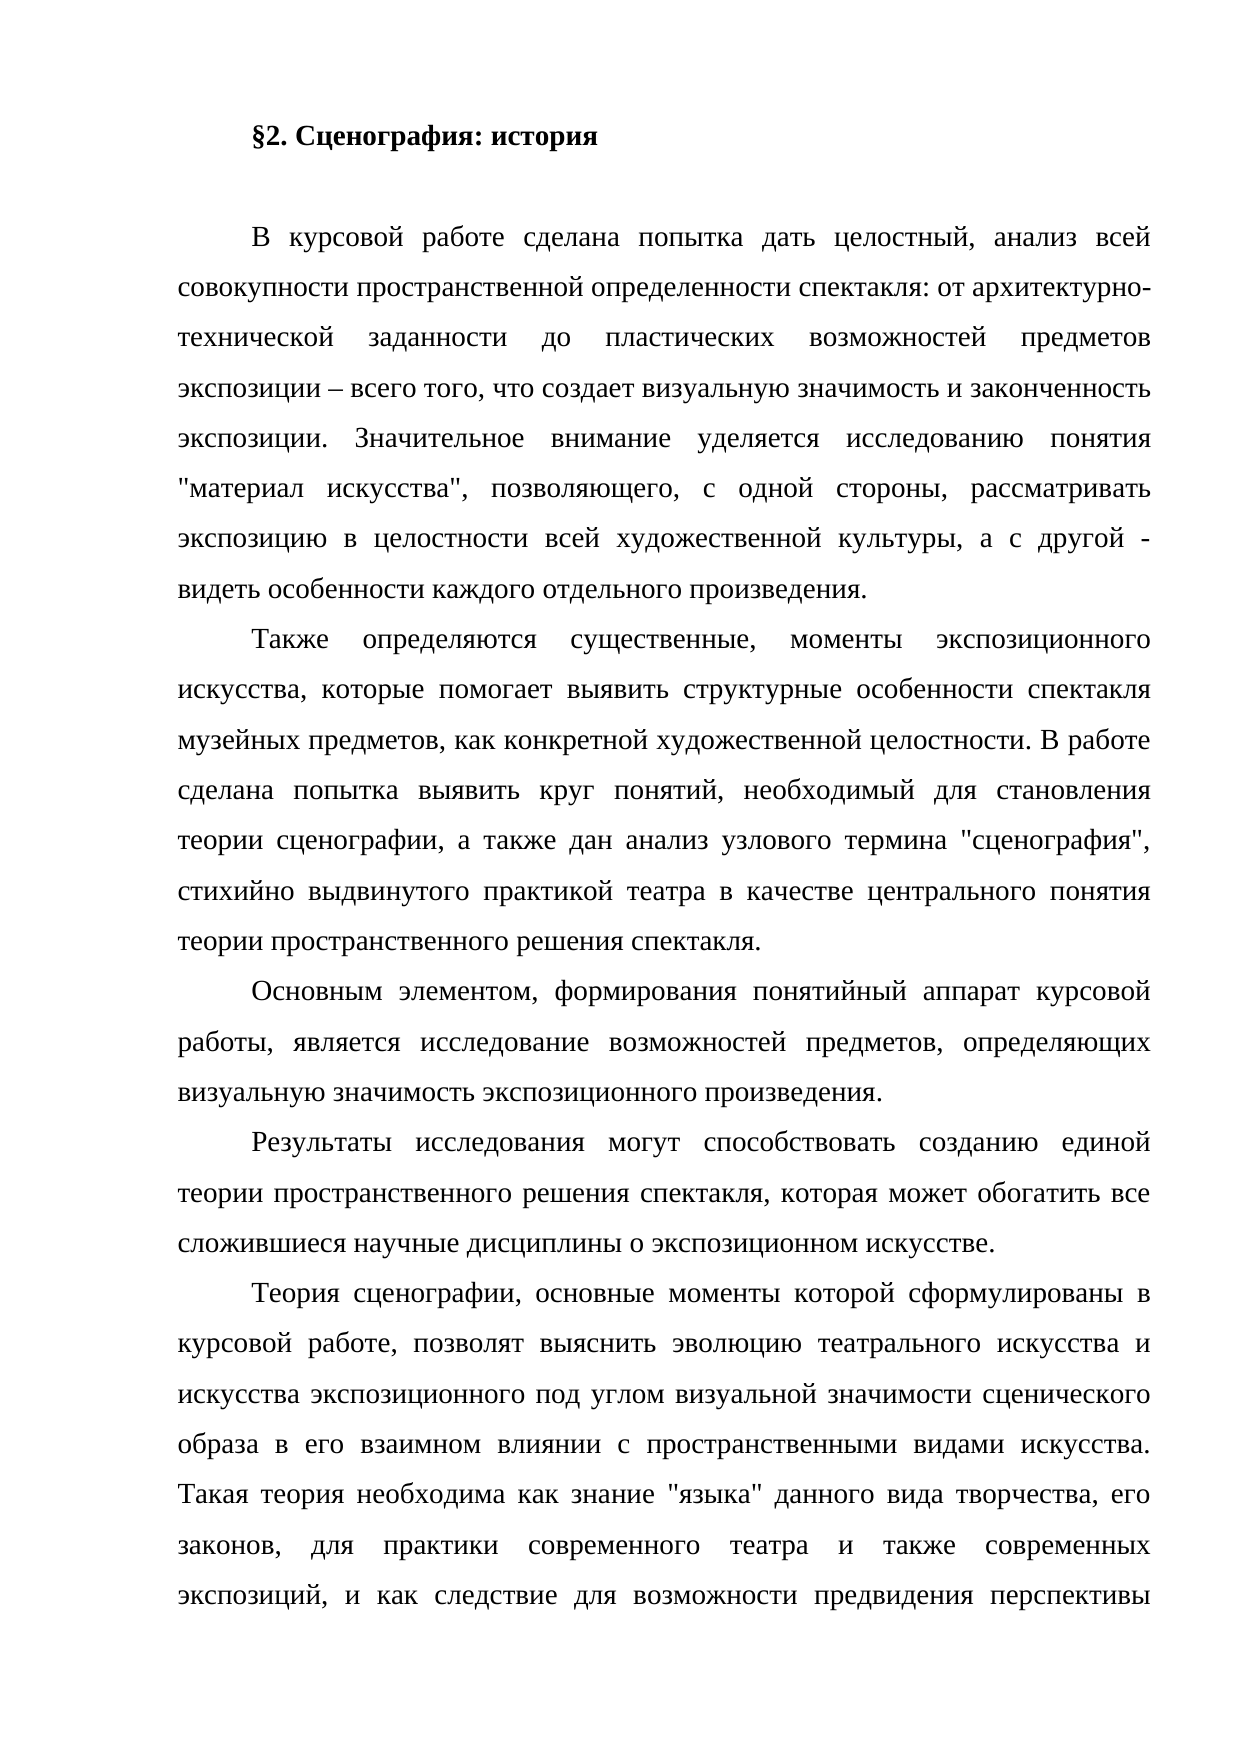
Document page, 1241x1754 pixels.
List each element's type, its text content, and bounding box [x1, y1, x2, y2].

text В курсовой работе сделана попытка дать целостный, анализ всей совокупности пространственной определенности спектакля: от архитектурно-технической заданности до пластических возможностей предметов экспозиции – всего того, что создает визуальную значимость и законченность экспозиции. Значительное внимание уделяется исследованию понятия "материал искусства", позволяющего, с одной стороны, рассматривать экспозицию в целостности всей художественной культуры, а с другой - видеть особенности каждого отдельного произведения. [177, 219, 1152, 604]
text §2. Сценография: история [177, 118, 1152, 152]
text Основным элементом, формирования понятийный аппарат курсовой работы, является исследование возможностей предметов, определяющих визуальную значимость экспозиционного произведения. [177, 973, 1152, 1108]
text Также определяются существенные, моменты экспозиционного искусства, которые помогает выявить структурные особенности спектакля музейных предметов, как конкретной художественной целостности. В работе сделана попытка выявить круг понятий, необходимый для становления теории сценографии, а также дан анализ узлового термина "сценография", стихийно выдвинутого практикой театра в качестве центрального понятия теории пространственного решения спектакля. [177, 621, 1152, 957]
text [177, 1275, 1152, 1611]
text Результаты исследования могут способствовать созданию единой теории пространственного решения спектакля, которая может обогатить все сложившиеся научные дисциплины о экспозиционном искусстве. [177, 1124, 1152, 1258]
